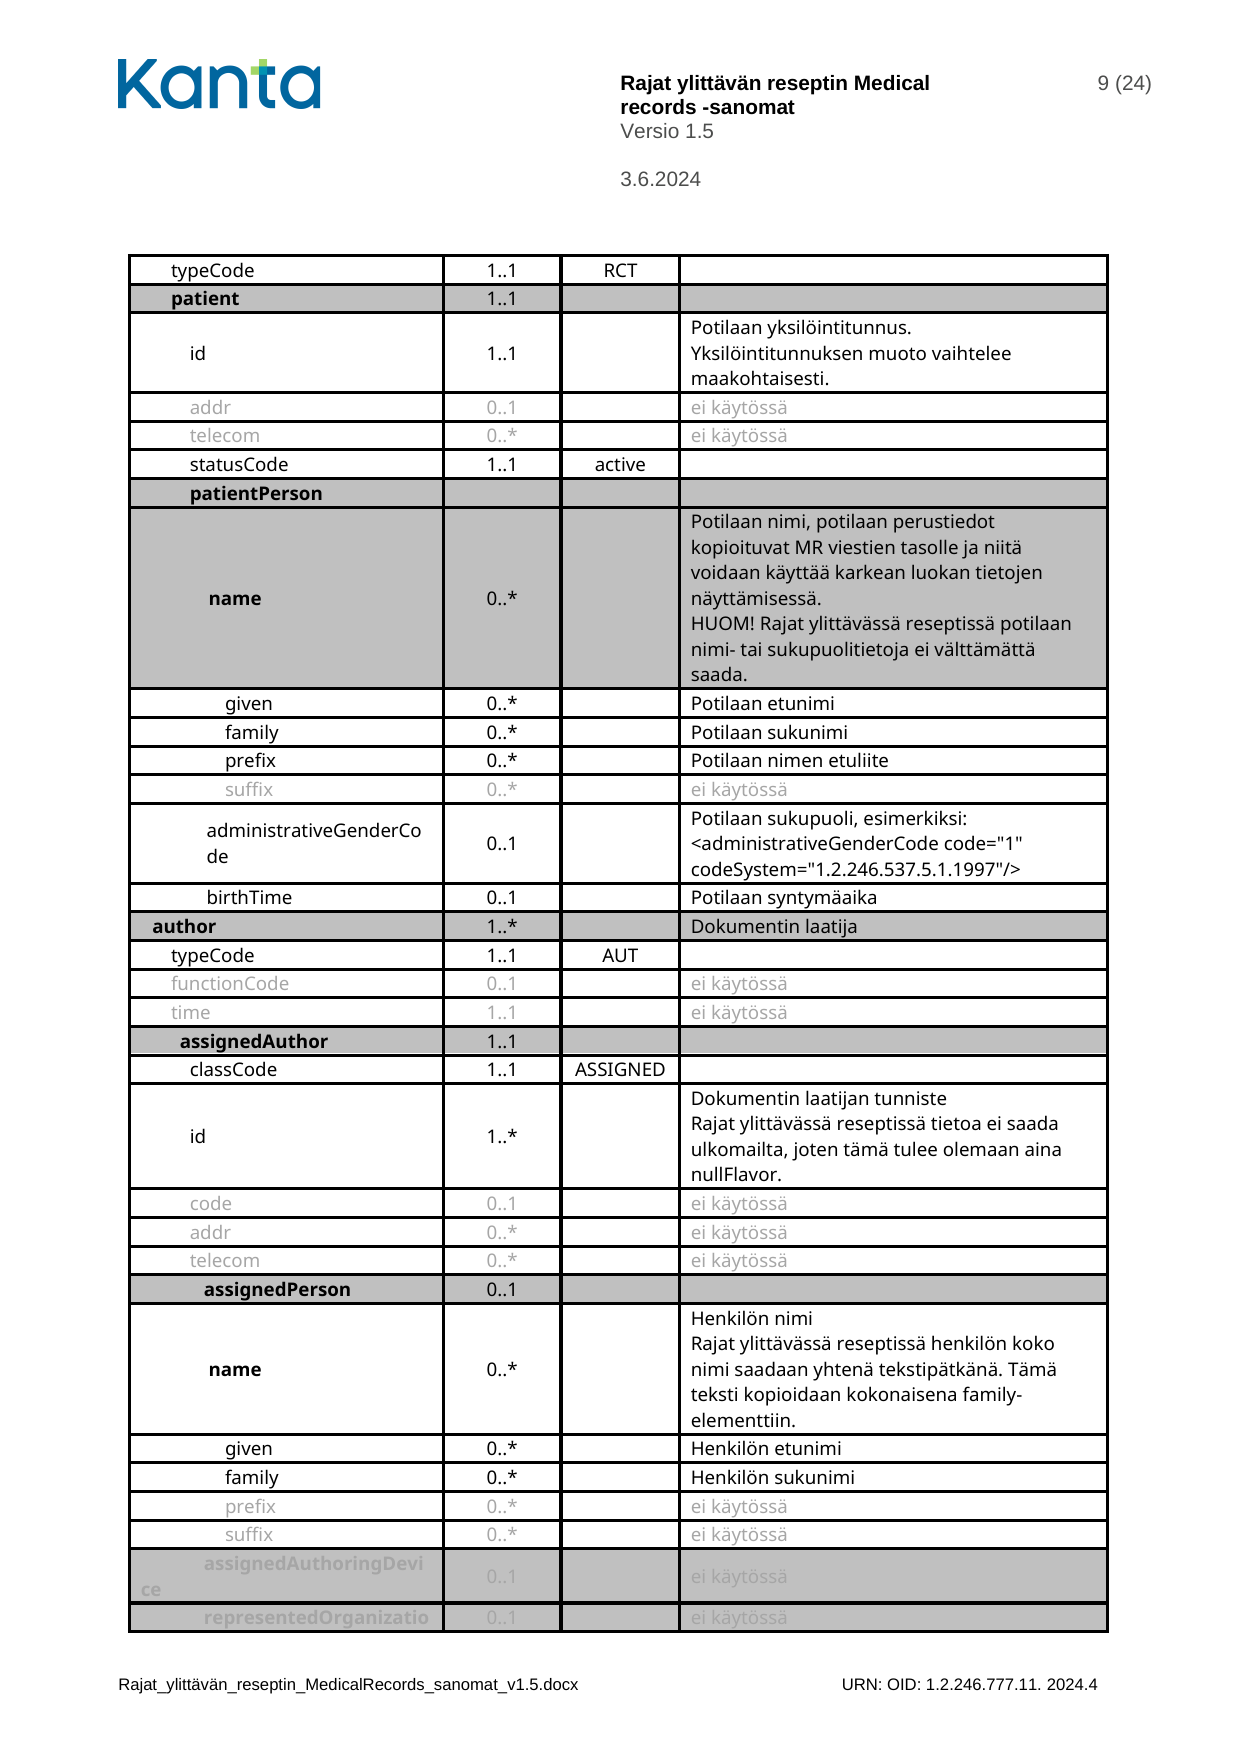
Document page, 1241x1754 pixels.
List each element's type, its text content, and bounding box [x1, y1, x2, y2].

table_cell 0..1 [445, 394, 559, 419]
table_cell Dokumentin laatijan tunniste Rajat ylittävässä reseptissä tietoa ei saada ulkomailta, joten tämä tulee olemaan aina nullFlavor. [681, 1085, 1106, 1187]
table_cell ei käytössä [681, 776, 1106, 802]
table_cell assignedPerson [131, 1276, 442, 1302]
table_cell [563, 314, 678, 391]
table_cell time [131, 999, 442, 1025]
table_cell 0..* [445, 1464, 559, 1490]
table_cell typeCode [131, 942, 442, 967]
table_cell ei käytössä [681, 1219, 1106, 1244]
table_cell ei käytössä [681, 1522, 1106, 1547]
table_cell 0..* [445, 1436, 559, 1461]
table_cell functionCode [131, 971, 442, 996]
table_cell 1..1 [445, 451, 559, 477]
table_cell name [131, 1305, 442, 1433]
table_cell birthTime [131, 885, 442, 910]
table_cell 0..* [445, 509, 559, 687]
table_cell addr [131, 394, 442, 419]
table_cell 0..1 [445, 1276, 559, 1302]
table_cell [563, 885, 678, 910]
table_cell Potilaan sukunimi [681, 719, 1106, 744]
table_cell [563, 480, 678, 506]
table_cell 1..1 [445, 314, 559, 391]
table_cell 0..1 [445, 1605, 559, 1630]
table_cell administrativeGenderCode [131, 805, 442, 882]
table_cell [563, 913, 678, 939]
table_cell 1..1 [445, 286, 559, 311]
table_cell 1..1 [445, 999, 559, 1025]
table_cell 1..1 [445, 257, 559, 283]
table_cell telecom [131, 1248, 442, 1273]
table_cell patient [131, 286, 442, 311]
table_cell [563, 1493, 678, 1518]
table_cell prefix [131, 748, 442, 773]
table_cell 0..1 [445, 1550, 559, 1601]
table_cell 0..1 [445, 1190, 559, 1216]
table_cell ei käytössä [681, 1190, 1106, 1216]
table_cell 0..1 [445, 805, 559, 882]
table_cell [681, 942, 1106, 967]
table_cell ei käytössä [681, 1605, 1106, 1630]
table_cell [563, 286, 678, 311]
table_cell 1..1 [445, 942, 559, 967]
table_cell [563, 1605, 678, 1630]
table_cell assignedAuthor [131, 1028, 442, 1053]
table_cell Potilaan nimen etuliite [681, 748, 1106, 773]
table_cell Henkilön etunimi [681, 1436, 1106, 1461]
table_cell ei käytössä [681, 999, 1106, 1025]
table_cell [563, 971, 678, 996]
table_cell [131, 1605, 442, 1630]
table_cell suffix [131, 776, 442, 802]
table_cell ei käytössä [681, 394, 1106, 419]
table_cell [563, 748, 678, 773]
table_cell 0..* [445, 1522, 559, 1547]
table_cell code [131, 1190, 442, 1216]
table_cell [563, 999, 678, 1025]
table_cell [563, 1028, 678, 1053]
picture [118, 59, 321, 109]
table_cell Potilaan syntymäaika [681, 885, 1106, 910]
table_cell id [131, 1085, 442, 1187]
table_cell 0..1 [445, 971, 559, 996]
table_cell 1..* [445, 1085, 559, 1187]
table_cell ei käytössä [681, 1248, 1106, 1273]
table_cell ei käytössä [681, 1493, 1106, 1518]
table_cell 0..* [445, 748, 559, 773]
table_cell ei käytössä [681, 423, 1106, 448]
table_cell [681, 480, 1106, 506]
table_cell classCode [131, 1057, 442, 1082]
table_cell [563, 1190, 678, 1216]
table_cell [681, 451, 1106, 477]
table_cell Potilaan yksilöintitunnus. Yksilöintitunnuksen muoto vaihtelee maakohtaisesti. [681, 314, 1106, 391]
table_cell Dokumentin laatija [681, 913, 1106, 939]
table_cell Potilaan nimi, potilaan perustiedot kopioituvat MR viestien tasolle ja niitä voidaan käyttää karkean luokan tietojen näyttämisessä. HUOM! Rajat ylittävässä reseptissä potilaan nimi- tai sukupuolitietoja ei välttämättä saada. [681, 509, 1106, 687]
table_cell [681, 286, 1106, 311]
table_cell id [131, 314, 442, 391]
table_cell 0..* [445, 1219, 559, 1244]
table_cell Henkilön nimi Rajat ylittävässä reseptissä henkilön koko nimi saadaan yhtenä tekstipätkänä. Tämä teksti kopioidaan kokonaisena family-elementtiin. [681, 1305, 1106, 1433]
table_cell [563, 1305, 678, 1433]
table_cell AUT [563, 942, 678, 967]
table_cell 1..1 [445, 1057, 559, 1082]
table_cell Henkilön sukunimi [681, 1464, 1106, 1490]
table_cell [563, 1219, 678, 1244]
table_cell [563, 1085, 678, 1187]
table_cell 0..* [445, 690, 559, 716]
table_cell suffix [131, 1522, 442, 1547]
table_cell 0..1 [445, 885, 559, 910]
table_cell [563, 805, 678, 882]
table_cell [681, 257, 1106, 283]
table_cell [563, 776, 678, 802]
table_cell [563, 1248, 678, 1273]
table_cell family [131, 719, 442, 744]
table_cell 0..* [445, 776, 559, 802]
table_cell given [131, 1436, 442, 1461]
table_cell statusCode [131, 451, 442, 477]
table_cell family [131, 1464, 442, 1490]
table_cell 1..1 [445, 1028, 559, 1053]
table_cell assignedAuthoringDevice [131, 1550, 442, 1601]
table_cell Potilaan sukupuoli, esimerkiksi: <administrativeGenderCode code="1" codeSystem="1.2.246.537.5.1.1997"/> [681, 805, 1106, 882]
table_cell [563, 1522, 678, 1547]
table_cell prefix [131, 1493, 442, 1518]
table_cell [563, 690, 678, 716]
table_cell [563, 1276, 678, 1302]
table_cell 0..* [445, 719, 559, 744]
table_cell 0..* [445, 423, 559, 448]
table_cell [681, 1028, 1106, 1053]
table_cell [681, 1276, 1106, 1302]
table_cell ei käytössä [681, 971, 1106, 996]
table_cell given [131, 690, 442, 716]
table_cell Potilaan etunimi [681, 690, 1106, 716]
table_cell [563, 719, 678, 744]
table_cell [563, 394, 678, 419]
table_cell [563, 1436, 678, 1461]
table_cell telecom [131, 423, 442, 448]
table_cell 0..* [445, 1305, 559, 1433]
table_cell 0..* [445, 1248, 559, 1273]
table_cell [563, 423, 678, 448]
table_cell [563, 1464, 678, 1490]
table_cell [563, 1550, 678, 1601]
table_cell [681, 1057, 1106, 1082]
table_cell patientPerson [131, 480, 442, 506]
table_cell active [563, 451, 678, 477]
table_cell ASSIGNED [563, 1057, 678, 1082]
table_cell [563, 509, 678, 687]
table_cell RCT [563, 257, 678, 283]
table_cell 1..* [445, 913, 559, 939]
table_cell typeCode [131, 257, 442, 283]
table_cell 0..* [445, 1493, 559, 1518]
table_cell addr [131, 1219, 442, 1244]
table_cell author [131, 913, 442, 939]
table_cell [445, 480, 559, 506]
table_cell ei käytössä [681, 1550, 1106, 1601]
table_cell name [131, 509, 442, 687]
